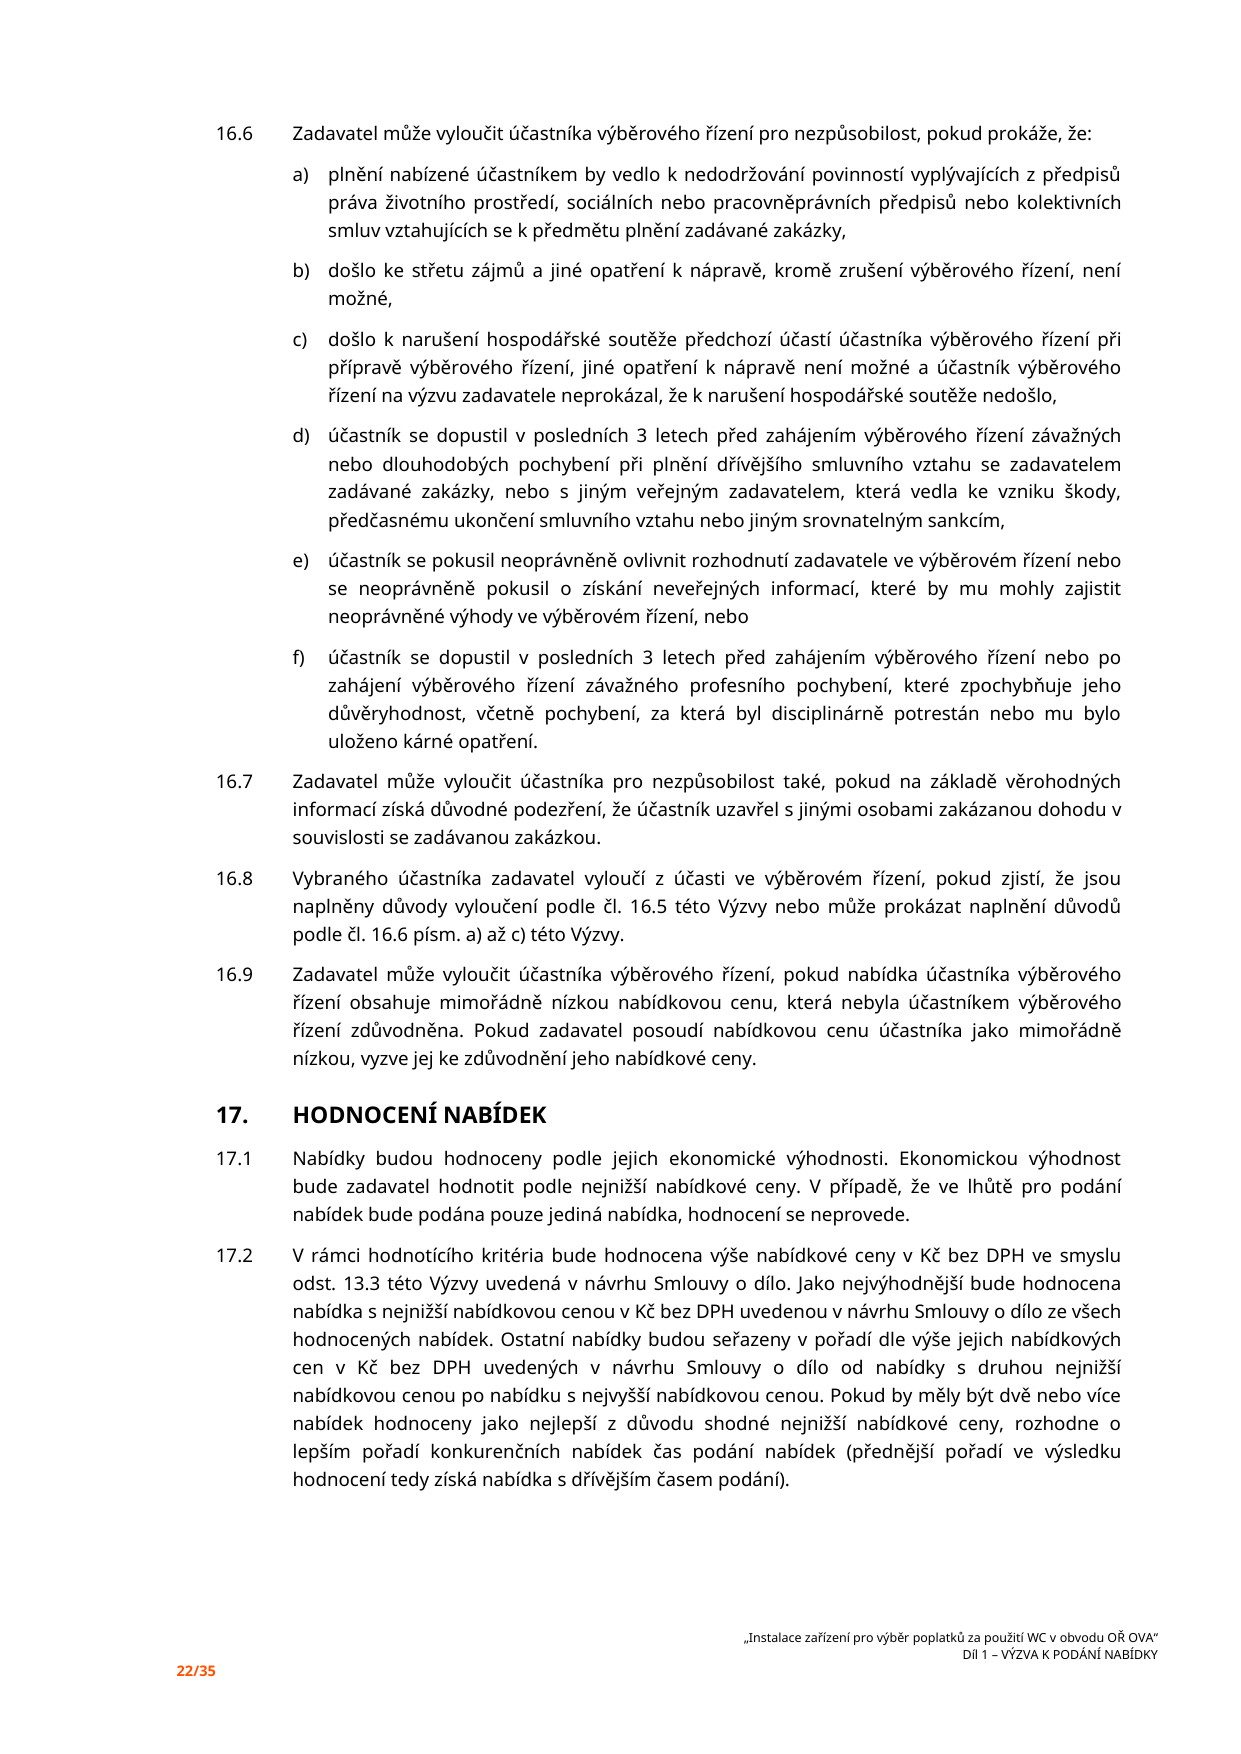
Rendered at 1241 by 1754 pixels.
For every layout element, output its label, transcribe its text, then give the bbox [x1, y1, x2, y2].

text Zadavatel může vyloučit účastníka výběrového řízení, pokud nabídka účastníka výběrového řízení obsahuje mimořádně nízkou nabídkovou cenu, která nebyla účastníkem výběrového řízení zdůvodněna. Pokud zadavatel posoudí nabídkovou cenu účastníka jako mimořádně nízkou, vyzve jej ke zdůvodnění jeho nabídkové ceny. [216, 962, 1122, 1071]
list účastník se dopustil v posledních 3 letech před zahájením výběrového řízení závažných nebo dlouhodobých pochybení při plnění dřívějšího smluvního vztahu se zadavatelem zadávané zakázky, nebo s jiným veřejným zadavatelem, která vedla ke vzniku škody, předčasnému ukončení smluvního vztahu nebo jiným srovnatelným sankcím, [292, 423, 1122, 532]
list účastník se pokusil neoprávněně ovlivnit rozhodnutí zadavatele ve výběrovém řízení nebo se neoprávněně pokusil o získání neveřejných informací, které by mu mohly zajistit neoprávněné výhody ve výběrovém řízení, nebo [292, 547, 1122, 629]
text HODNOCENÍ NABÍDEK [216, 1099, 1122, 1130]
text Zadavatel může vyloučit účastníka pro nezpůsobilost také, pokud na základě věrohodných informací získá důvodné podezření, že účastník uzavřel s jinými osobami zakázanou dohodu v souvislosti se zadávanou zakázkou. [216, 768, 1122, 850]
list došlo k narušení hospodářské soutěže předchozí účastí účastníka výběrového řízení při přípravě výběrového řízení, jiné opatření k nápravě není možné a účastník výběrového řízení na výzvu zadavatele neprokázal, že k narušení hospodářské soutěže nedošlo, [292, 326, 1122, 408]
text V rámci hodnotícího kritéria bude hodnocena výše nabídkové ceny v Kč bez DPH ve smyslu odst. 13.3 této Výzvy uvedená v návrhu Smlouvy o dílo. Jako nejvýhodnější bude hodnocena nabídka s nejnižší nabídkovou cenou v Kč bez DPH uvedenou v návrhu Smlouvy o dílo ze všech hodnocených nabídek. Ostatní nabídky budou seřazeny v pořadí dle výše jejich nabídkových cen v Kč bez DPH uvedených v návrhu Smlouvy o dílo od nabídky s druhou nejnižší nabídkovou cenou po nabídku s nejvyšší nabídkovou cenou. Pokud by měly být dvě nebo více nabídek hodnoceny jako nejlepší z důvodu shodné nejnižší nabídkové ceny, rozhodne o lepším pořadí konkurenčních nabídek čas podání nabídek (přednější pořadí ve výsledku hodnocení tedy získá nabídka s dřívějším časem podání). [216, 1242, 1122, 1492]
text Zadavatel může vyloučit účastníka výběrového řízení pro nezpůsobilost, pokud prokáže, že: [216, 121, 1122, 146]
list plnění nabízené účastníkem by vedlo k nedodržování povinností vyplývajících z předpisů práva životního prostředí, sociálních nebo pracovněprávních předpisů nebo kolektivních smluv vztahujících se k předmětu plnění zadávané zakázky, [292, 161, 1122, 243]
list došlo ke střetu zájmů a jiné opatření k nápravě, kromě zrušení výběrového řízení, není možné, [292, 258, 1122, 311]
text Vybraného účastníka zadavatel vyloučí z účasti ve výběrovém řízení, pokud zjistí, že jsou naplněny důvody vyloučení podle čl. 16.5 této Výzvy nebo může prokázat naplnění důvodů podle čl. 16.6 písm. a) až c) této Výzvy. [216, 865, 1122, 947]
list účastník se dopustil v posledních 3 letech před zahájením výběrového řízení nebo po zahájení výběrového řízení závažného profesního pochybení, které zpochybňuje jeho důvěryhodnost, včetně pochybení, za která byl disciplinárně potrestán nebo mu bylo uloženo kárné opatření. [292, 644, 1122, 753]
text Nabídky budou hodnoceny podle jejich ekonomické výhodnosti. Ekonomickou výhodnost bude zadavatel hodnotit podle nejnižší nabídkové ceny. V případě, že ve lhůtě pro podání nabídek bude podána pouze jediná nabídka, hodnocení se neprovede. [216, 1146, 1122, 1227]
